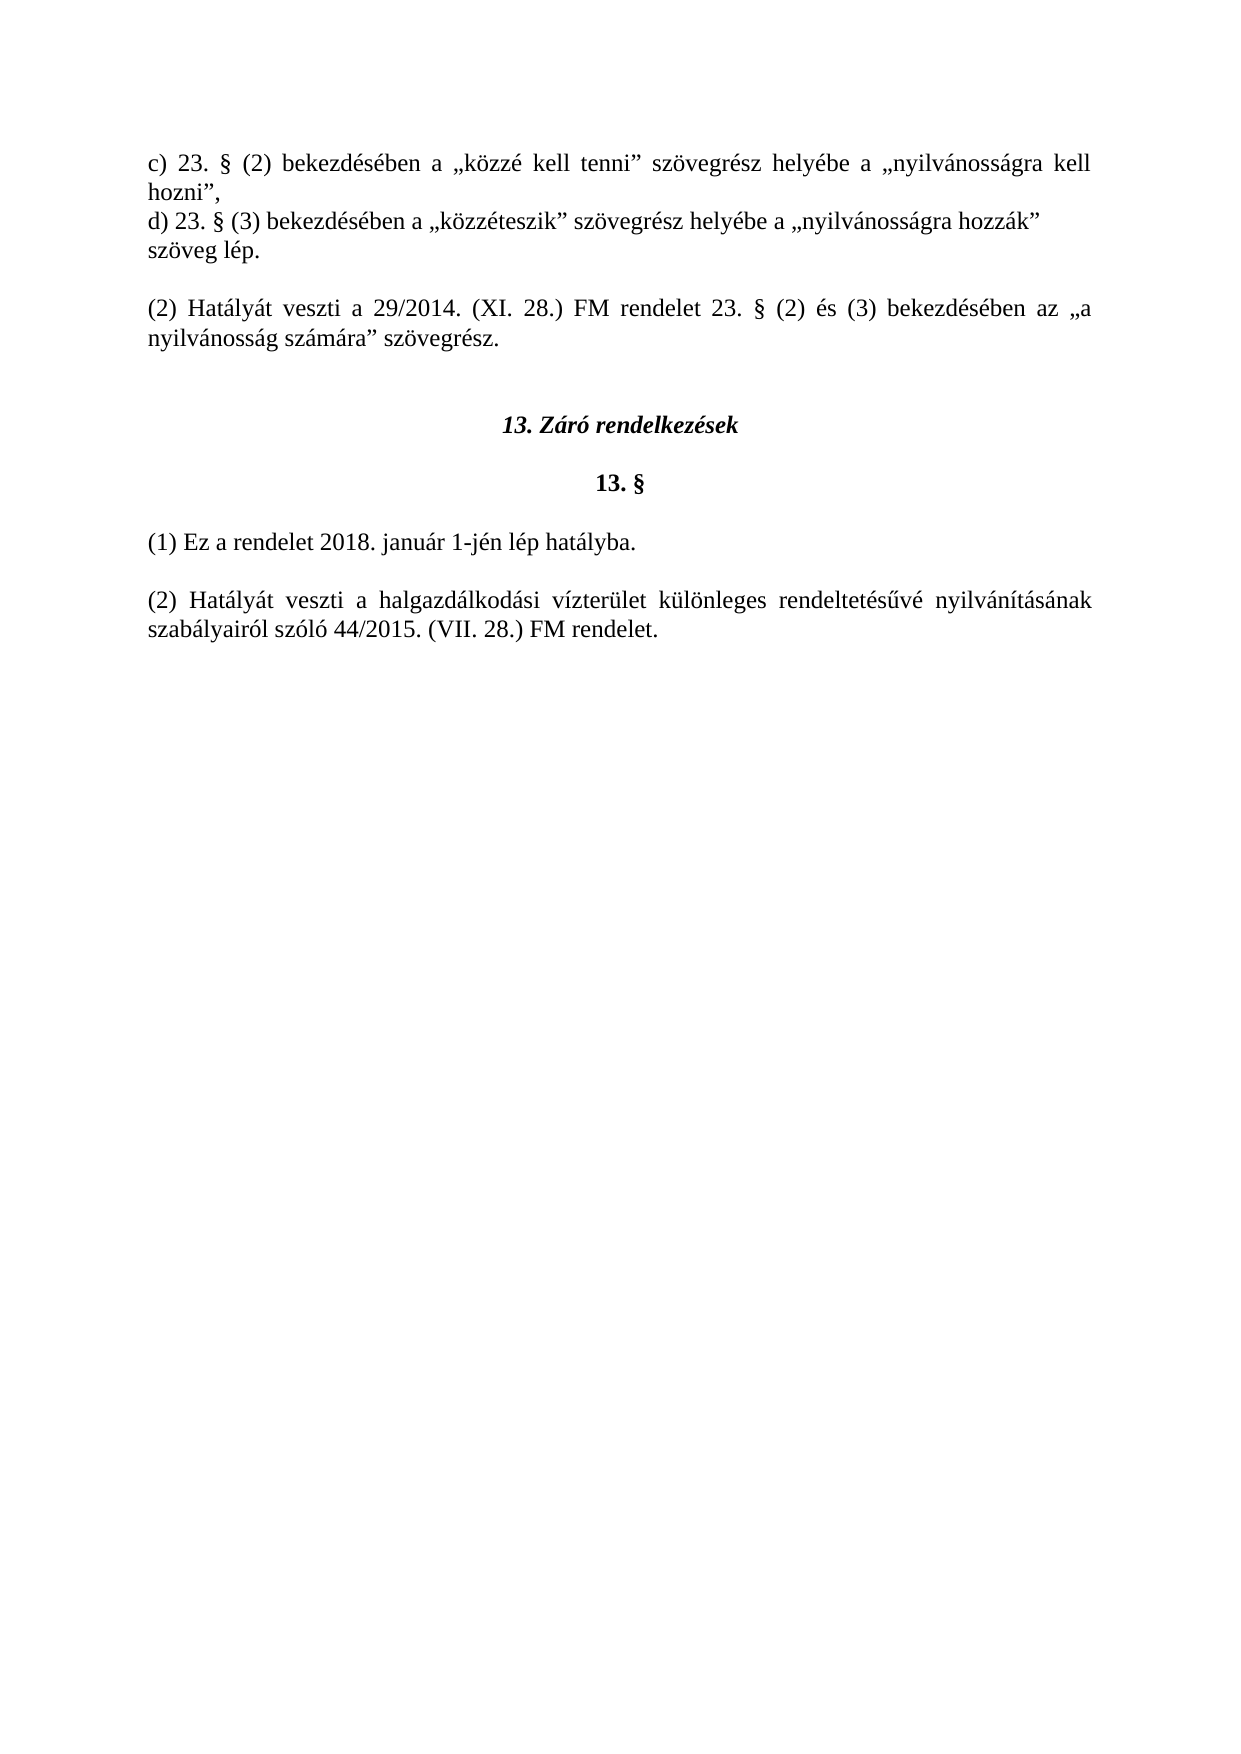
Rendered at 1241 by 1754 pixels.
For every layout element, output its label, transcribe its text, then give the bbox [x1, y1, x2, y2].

text (1) Ez a rendelet 2018. január 1-jén lép hatályba. [148, 527, 1093, 556]
text (2) Hatályát veszti a 29/2014. (XI. 28.) FM rendelet 23. § (2) és (3) bekezdésében az „a nyilvánosság számára” szövegrész. [148, 293, 1093, 352]
text d) 23. § (3) bekezdésében a „közzéteszik” szövegrész helyébe a „nyilvánosságra hozzák” [148, 206, 1093, 235]
text szöveg lép. [148, 235, 1093, 264]
text 13. § [148, 468, 1093, 498]
text (2) Hatályát veszti a halgazdálkodási vízterület különleges rendeltetésűvé nyilvánításának szabályairól szóló 44/2015. (VII. 28.) FM rendelet. [148, 585, 1093, 643]
text c) 23. § (2) bekezdésében a „közzé kell tenni” szövegrész helyébe a „nyilvánosságra kell hozni”, [148, 148, 1093, 206]
text 13. Záró rendelkezések [148, 410, 1093, 439]
